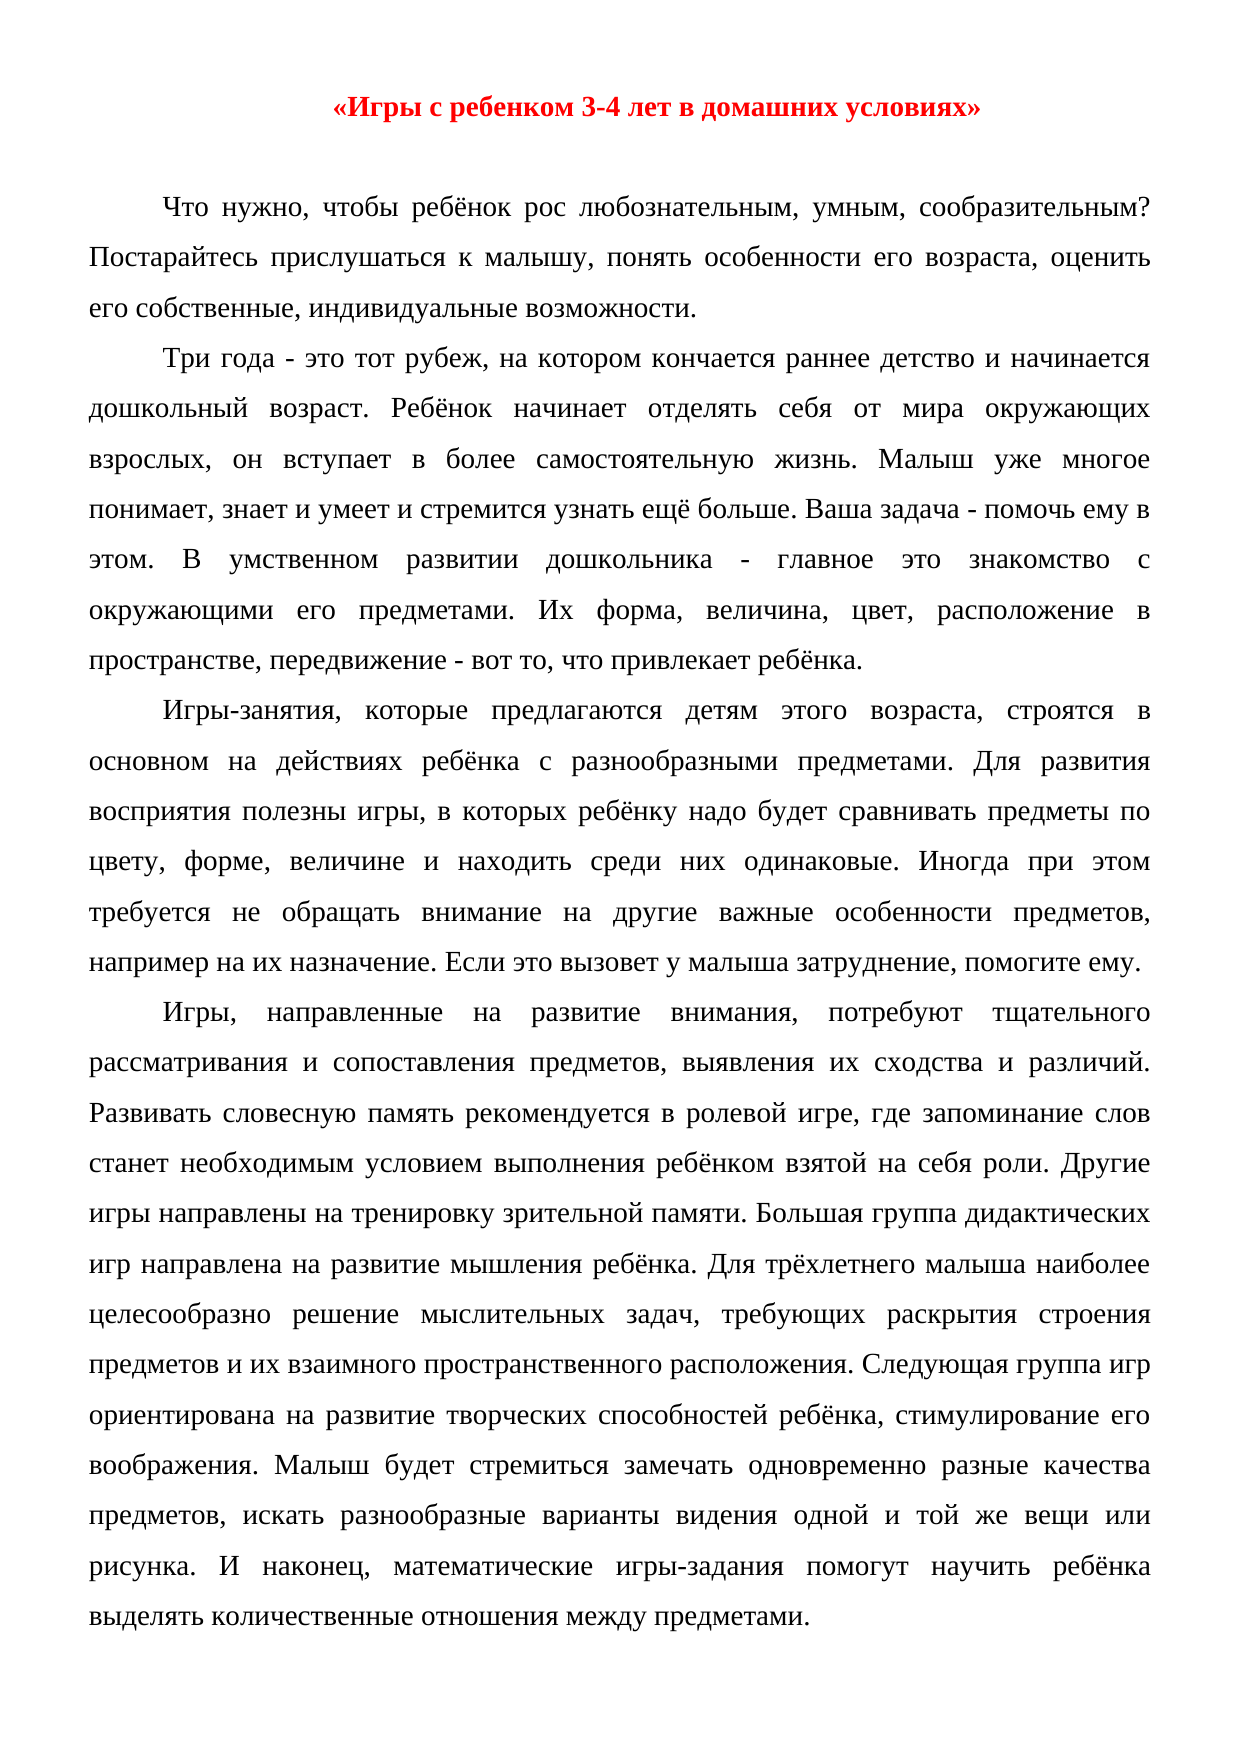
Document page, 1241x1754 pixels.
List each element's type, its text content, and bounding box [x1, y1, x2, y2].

text Три года - это тот рубеж, на котором кончается раннее детство и начинается дошкольный возраст. Ребёнок начинает отделять себя от мира окружающих взрослых, он вступает в более самостоятельную жизнь. Малыш уже многое понимает, знает и умеет и стремится узнать ещё больше. Ваша задача - помочь ему в этом. В умственном развитии дошкольника - главное это знакомство с окружающими его предметами. Их форма, величина, цвет, расположение в пространстве, передвижение - вот то, что привлекает ребёнка. [89, 340, 1152, 676]
text Игры, направленные на развитие внимания, потребуют тщательного рассматривания и сопоставления предметов, выявления их сходства и различий. Развивать словесную память рекомендуется в ролевой игре, где запоминание слов станет необходимым условием выполнения ребёнком взятой на себя роли. Другие игры направлены на тренировку зрительной памяти. Большая группа дидактических игр направлена на развитие мышления ребёнка. Для трёхлетнего малыша наиболее целесообразно решение мыслительных задач, требующих раскрытия строения предметов и их взаимного пространственного расположения. Следующая группа игр ориентирована на развитие творческих способностей ребёнка, стимулирование его воображения. Малыш будет стремиться замечать одновременно разные качества предметов, искать разнообразные варианты видения одной и той же вещи или рисунка. И наконец, математические игры-задания помогут научить ребёнка выделять количественные отношения между предметами. [89, 994, 1152, 1632]
text «Игры с ребенком 3-4 лет в домашних условиях» [89, 89, 1152, 122]
text Что нужно, чтобы ребёнок рос любознательным, умным, сообразительным? Постарайтесь прислушаться к малышу, понять особенности его возраста, оценить его собственные, индивидуальные возможности. [89, 189, 1152, 323]
text Игры-занятия, которые предлагаются детям этого возраста, строятся в основном на действиях ребёнка с разнообразными предметами. Для развития восприятия полезны игры, в которых ребёнку надо будет сравнивать предметы по цвету, форме, величине и находить среди них одинаковые. Иногда при этом требуется не обращать внимание на другие важные особенности предметов, например на их назначение. Если это вызовет у малыша затруднение, помогите ему. [89, 692, 1152, 977]
